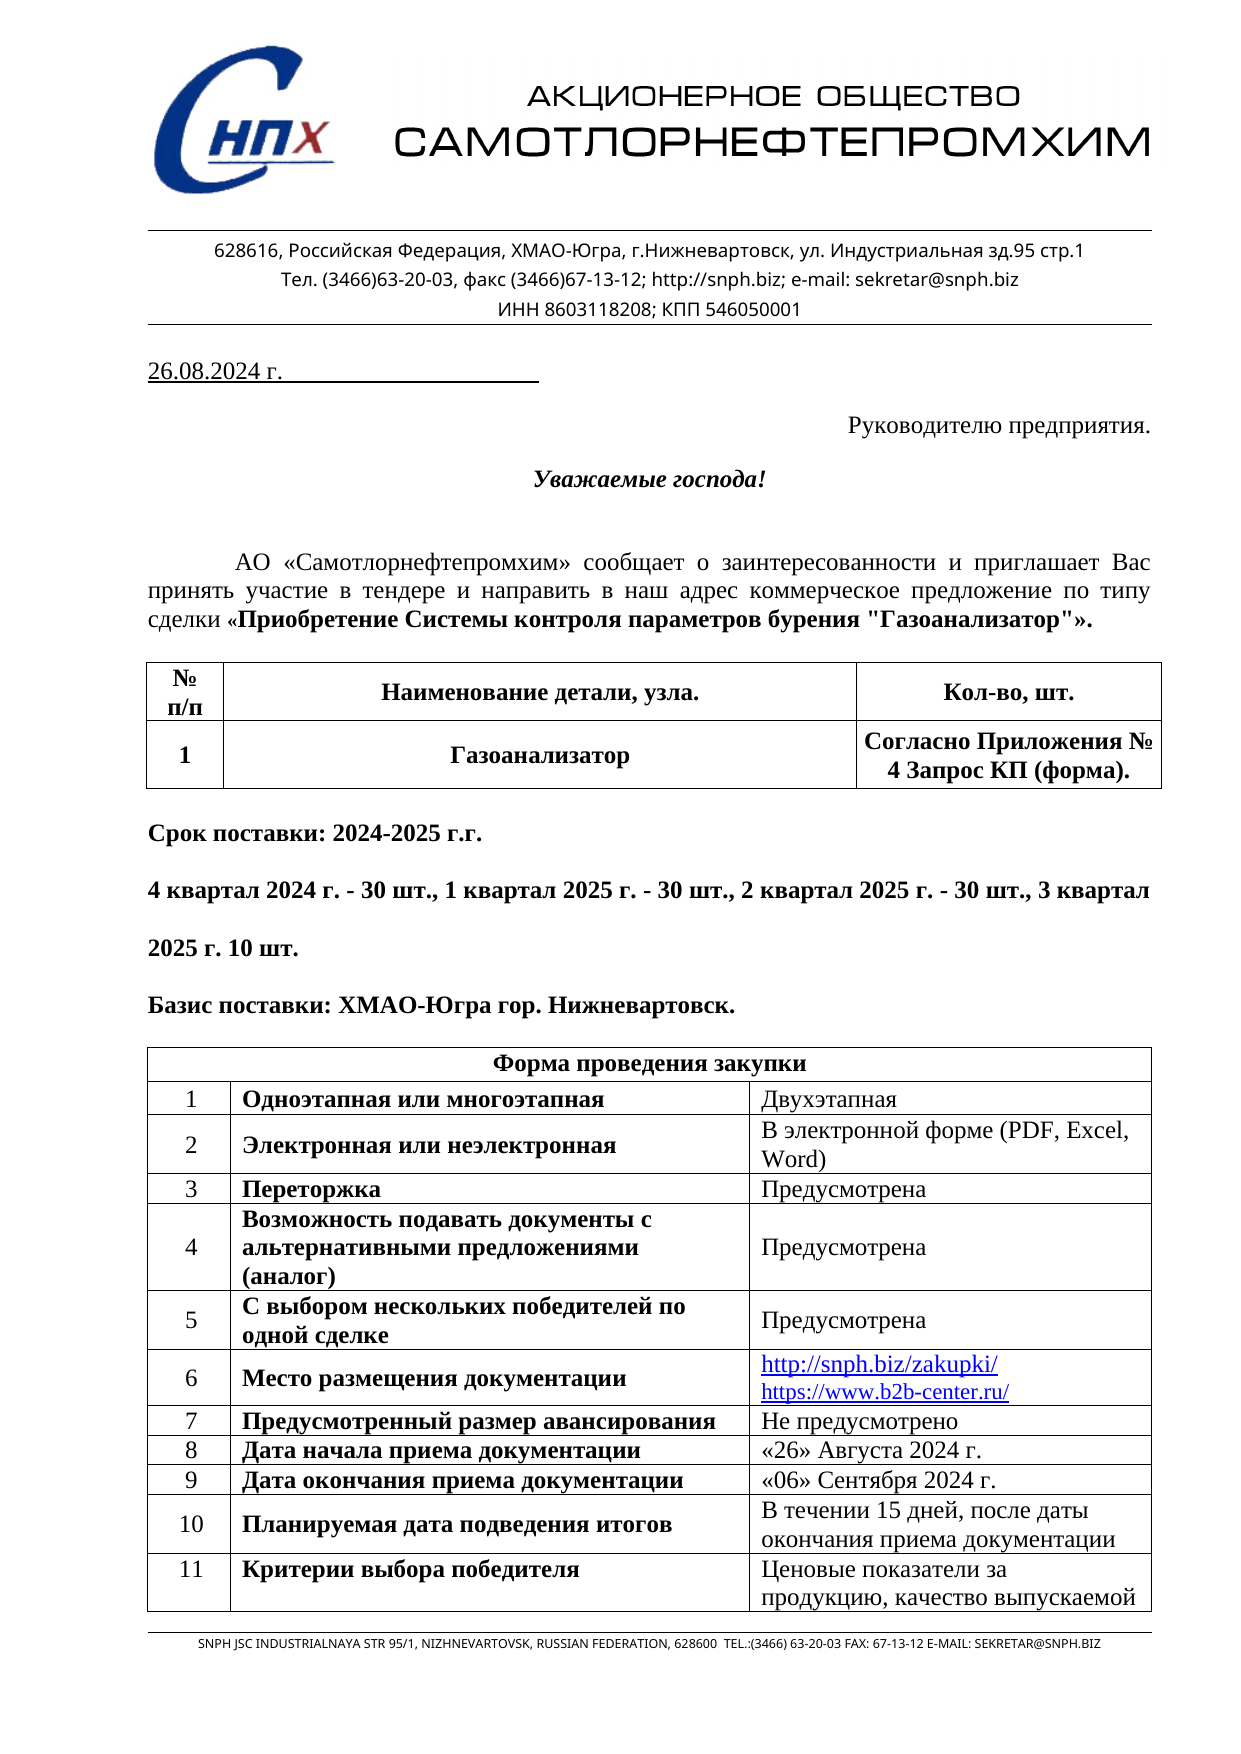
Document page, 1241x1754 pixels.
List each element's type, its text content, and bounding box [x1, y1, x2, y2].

table_cell Предусмотрена [750, 1174, 1151, 1203]
table_cell «26» Августа 2024 г. [750, 1436, 1151, 1464]
text Базис поставки: ХМАО-Югра гор. Нижневартовск. [148, 990, 1152, 1019]
table_header Наименование детали, узла. [224, 663, 856, 720]
table_cell 11 [148, 1554, 230, 1611]
table_cell 3 [148, 1174, 230, 1203]
table_cell Дата окончания приема документации [231, 1465, 749, 1494]
picture [387, 54, 1167, 165]
text 26.08.2024 г. [148, 356, 1152, 385]
table_cell Предусмотренный размер авансирования [231, 1406, 749, 1434]
table_cell Критерии выбора победителя [231, 1554, 749, 1611]
table_cell В электронной форме (PDF, Excel, Word) [750, 1115, 1151, 1173]
table_cell Согласно Приложения № 4 Запрос КП (форма). [857, 721, 1161, 788]
table_cell В течении 15 дней, после даты окончания приема документации [750, 1495, 1151, 1553]
table_cell 6 [148, 1350, 230, 1405]
table_cell 1 [148, 1082, 230, 1114]
table_cell 9 [148, 1465, 230, 1494]
text 4 квартал 2024 г. - 30 шт., 1 квартал 2025 г. - 30 шт., 2 квартал 2025 г. - 30 шт., 3 квартал 2025 г. 10 шт. [148, 875, 1152, 962]
table_cell Электронная или неэлектронная [231, 1115, 749, 1173]
text АО «Самотлорнефтепромхим» сообщает о заинтересованности и приглашает Вас принять участие в тендере и направить в наш адрес коммерческое предложение по типу сделки «Приобретение Системы контроля параметров бурения "Газоанализатор"». [148, 547, 1152, 633]
table_cell Планируемая дата подведения итогов [231, 1495, 749, 1553]
table_cell http://snph.biz/zakupki/ https://www.b2b-center.ru/ [750, 1350, 1151, 1405]
table_cell 5 [148, 1291, 230, 1348]
table_cell Переторжка [231, 1174, 749, 1203]
table_cell Предусмотрена [750, 1291, 1151, 1348]
table_cell 4 [148, 1204, 230, 1290]
text Срок поставки: 2024-2025 г.г. [148, 818, 1152, 847]
table_header Кол-во, шт. [857, 663, 1161, 720]
table_cell 1 [147, 721, 223, 788]
table_cell Возможность подавать документы с альтернативными предложениями (аналог) [231, 1204, 749, 1290]
table_cell Предусмотрена [750, 1204, 1151, 1290]
table_cell Одноэтапная или многоэтапная [231, 1082, 749, 1114]
table_cell Газоанализатор [224, 721, 856, 788]
picture [152, 45, 337, 196]
table_cell 7 [148, 1406, 230, 1434]
table_cell Не предусмотрено [750, 1406, 1151, 1434]
table_cell Двухэтапная [750, 1082, 1151, 1114]
table_header Форма проведения закупки [148, 1048, 1151, 1081]
text Руководителю предприятия. [148, 410, 1152, 439]
table_cell С выбором нескольких победителей по одной сделке [231, 1291, 749, 1348]
table_cell 10 [148, 1495, 230, 1553]
table_header № п/п [147, 663, 223, 720]
table_cell 2 [148, 1115, 230, 1173]
table_cell 8 [148, 1436, 230, 1464]
table_cell «06» Сентября 2024 г. [750, 1465, 1151, 1494]
table_cell Место размещения документации [231, 1350, 749, 1405]
table_cell Дата начала приема документации [231, 1436, 749, 1464]
text Уважаемые господа! [148, 464, 1152, 493]
